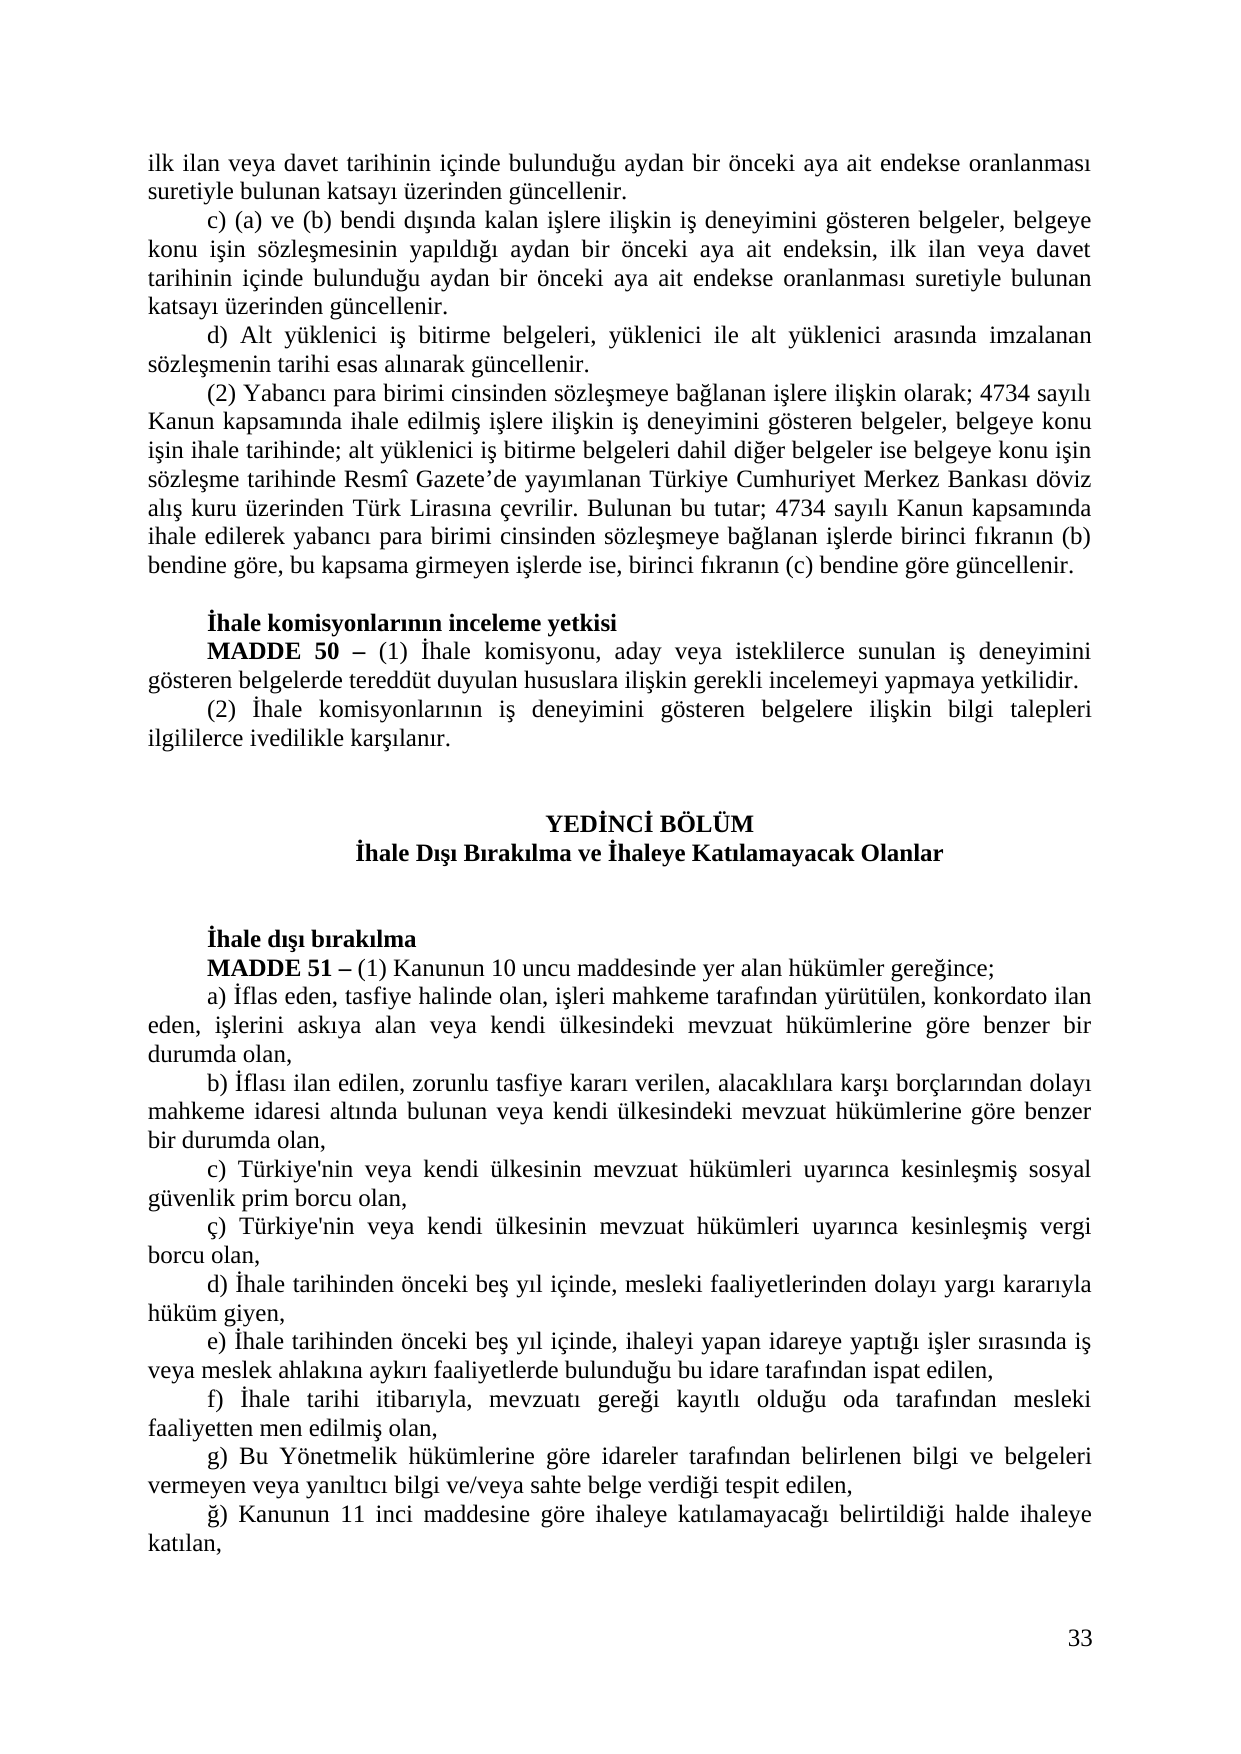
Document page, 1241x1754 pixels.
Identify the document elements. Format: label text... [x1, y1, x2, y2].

text g) Bu Yönetmelik hükümlerine göre idareler tarafından belirlenen bilgi ve belgeleri vermeyen veya yanıltıcı bilgi ve/veya sahte belge verdiği tespit edilen, [148, 1441, 1092, 1499]
text ğ) Kanunun 11 inci maddesine göre ihaleye katılamayacağı belirtildiği halde ihaleye katılan, [148, 1499, 1092, 1556]
text d) İhale tarihinden önceki beş yıl içinde, mesleki faaliyetlerinden dolayı yargı kararıyla hüküm giyen, [148, 1269, 1092, 1326]
text b) İflası ilan edilen, zorunlu tasfiye kararı verilen, alacaklılara karşı borçlarından dolayı mahkeme idaresi altında bulunan veya kendi ülkesindeki mevzuat hükümlerine göre benzer bir durumda olan, [148, 1068, 1092, 1154]
text ç) Türkiye'nin veya kendi ülkesinin mevzuat hükümleri uyarınca kesinleşmiş vergi borcu olan, [148, 1211, 1092, 1269]
subtitle İhale dışı bırakılma [148, 924, 1092, 953]
text (2) İhale komisyonlarının iş deneyimini gösteren belgelere ilişkin bilgi talepleri ilgililerce ivedilikle karşılanır. [148, 694, 1092, 751]
text c) (a) ve (b) bendi dışında kalan işlere ilişkin iş deneyimini gösteren belgeler, belgeye konu işin sözleşmesinin yapıldığı aydan bir önceki aya ait endeksin, ilk ilan veya davet tarihinin içinde bulunduğu aydan bir önceki aya ait endekse oranlanması suretiyle bulunan katsayı üzerinden güncellenir. [148, 205, 1092, 320]
text MADDE 50 – (1) İhale komisyonu, aday veya isteklilerce sunulan iş deneyimini gösteren belgelerde tereddüt duyulan hususlara ilişkin gerekli incelemeyi yapmaya yetkilidir. [148, 636, 1092, 694]
text d) Alt yüklenici iş bitirme belgeleri, yüklenici ile alt yüklenici arasında imzalanan sözleşmenin tarihi esas alınarak güncellenir. [148, 320, 1092, 378]
subtitle İhale komisyonlarının inceleme yetkisi [148, 608, 1092, 636]
subtitle İhale Dışı Bırakılma ve İhaleye Katılamayacak Olanlar [148, 838, 1092, 866]
subtitle YEDİNCİ BÖLÜM [148, 809, 1092, 838]
text (2) Yabancı para birimi cinsinden sözleşmeye bağlanan işlere ilişkin olarak; 4734 sayılı Kanun kapsamında ihale edilmiş işlere ilişkin iş deneyimini gösteren belgeler, belgeye konu işin ihale tarihinde; alt yüklenici iş bitirme belgeleri dahil diğer belgeler ise belgeye konu işin sözleşme tarihinde Resmî Gazete’de yayımlanan Türkiye Cumhuriyet Merkez Bankası döviz alış kuru üzerinden Türk Lirasına çevrilir. Bulunan bu tutar; 4734 sayılı Kanun kapsamında ihale edilerek yabancı para birimi cinsinden sözleşmeye bağlanan işlerde birinci fıkranın (b) bendine göre, bu kapsama girmeyen işlerde ise, birinci fıkranın (c) bendine göre güncellenir. [148, 378, 1092, 579]
text c) Türkiye'nin veya kendi ülkesinin mevzuat hükümleri uyarınca kesinleşmiş sosyal güvenlik prim borcu olan, [148, 1154, 1092, 1211]
text a) İflas eden, tasfiye halinde olan, işleri mahkeme tarafından yürütülen, konkordato ilan eden, işlerini askıya alan veya kendi ülkesindeki mevzuat hükümlerine göre benzer bir durumda olan, [148, 981, 1092, 1068]
text f) İhale tarihi itibarıyla, mevzuatı gereği kayıtlı olduğu oda tarafından mesleki faaliyetten men edilmiş olan, [148, 1384, 1092, 1441]
text e) İhale tarihinden önceki beş yıl içinde, ihaleyi yapan idareye yaptığı işler sırasında iş veya meslek ahlakına aykırı faaliyetlerde bulunduğu bu idare tarafından ispat edilen, [148, 1326, 1092, 1384]
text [148, 148, 1092, 205]
text MADDE 51 – (1) Kanunun 10 uncu maddesinde yer alan hükümler gereğince; [148, 953, 1092, 981]
